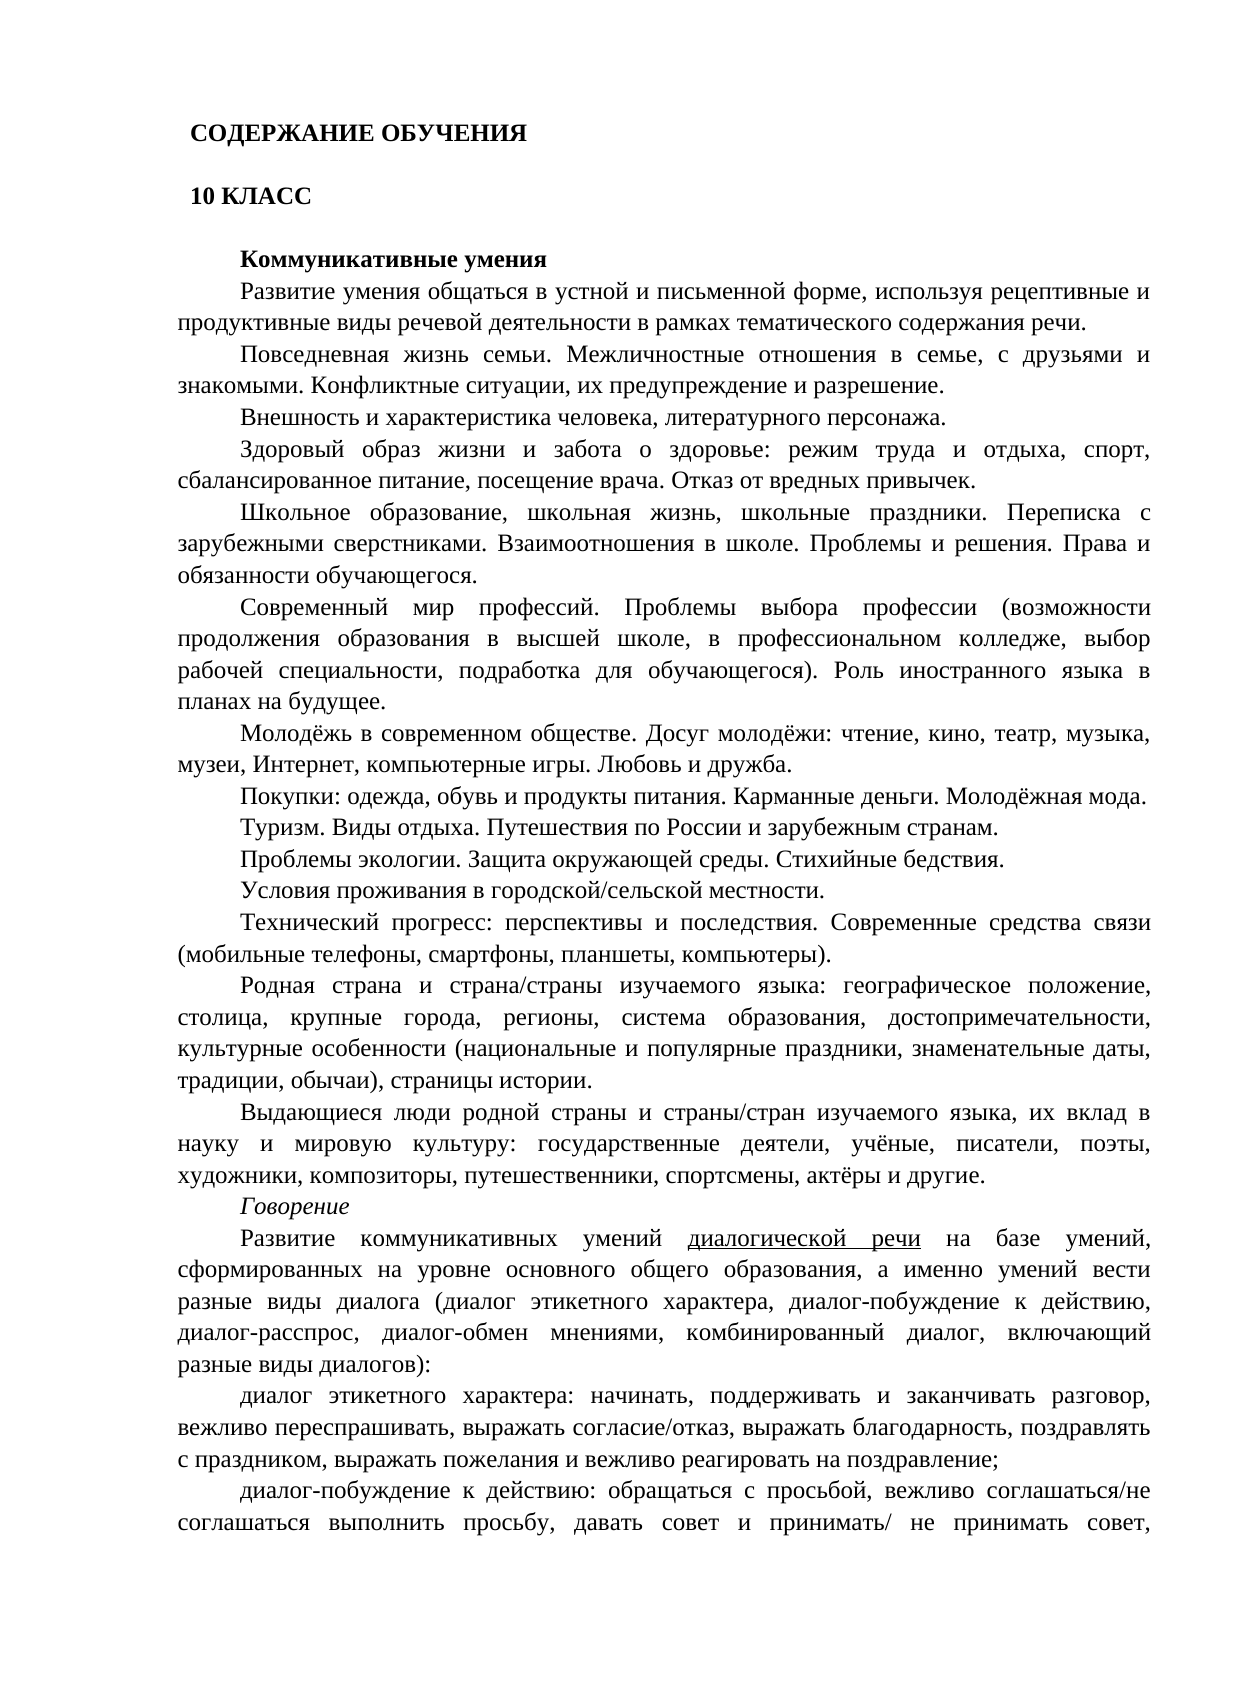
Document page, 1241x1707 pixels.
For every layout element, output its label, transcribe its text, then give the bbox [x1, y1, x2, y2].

text Развитие умения общаться в устной и письменной форме, используя рецептивные и продуктивные виды речевой деятельности в рамках тематического содержания речи. [177, 276, 1152, 336]
text СОДЕРЖАНИЕ ОБУЧЕНИЯ [190, 118, 1152, 147]
text Молодёжь в современном обществе. Досуг молодёжи: чтение, кино, театр, музыка, музеи, Интернет, компьютерные игры. Любовь и дружба. [177, 718, 1152, 778]
text Внешность и характеристика человека, литературного персонажа. [177, 402, 1152, 431]
text 10 КЛАСС [190, 181, 1152, 210]
text Современный мир профессий. Проблемы выбора профессии (возможности продолжения образования в высшей школе, в профессиональном колледже, выбор рабочей специальности, подработка для обучающегося). Роль иностранного языка в планах на будущее. [177, 592, 1152, 715]
text Покупки: одежда, обувь и продукты питания. Карманные деньги. Молодёжная мода. [177, 781, 1152, 810]
text Выдающиеся люди родной страны и страны/стран изучаемого языка, их вклад в науку и мировую культуру: государственные деятели, учёные, писатели, поэты, художники, композиторы, путешественники, спортсмены, актёры и другие. [177, 1097, 1152, 1188]
text Школьное образование, школьная жизнь, школьные праздники. Переписка с зарубежными сверстниками. Взаимоотношения в школе. Проблемы и решения. Права и обязанности обучающегося. [177, 497, 1152, 589]
text Условия проживания в городской/сельской местности. [177, 876, 1152, 904]
text Здоровый образ жизни и забота о здоровье: режим труда и отдыха, спорт, сбалансированное питание, посещение врача. Отказ от вредных привычек. [177, 434, 1152, 494]
text Повседневная жизнь семьи. Межличностные отношения в семье, с друзьями и знакомыми. Конфликтные ситуации, их предупреждение и разрешение. [177, 339, 1152, 399]
text диалог этикетного характера: начинать, поддерживать и заканчивать разговор, вежливо переспрашивать, выражать согласие/отказ, выражать благодарность, поздравлять с праздником, выражать пожелания и вежливо реагировать на поздравление; [177, 1381, 1152, 1472]
text Родная страна и страна/страны изучаемого языка: географическое положение, столица, крупные города, регионы, система образования, достопримечательности, культурные особенности (национальные и популярные праздники, знаменательные даты, традиции, обычаи), страницы истории. [177, 970, 1152, 1094]
text Развитие коммуникативных умений диалогической речи на базе умений, сформированных на уровне основного общего образования, а именно умений вести разные виды диалога (диалог этикетного характера, диалог-побуждение к действию, диалог-расспрос, диалог-обмен мнениями, комбинированный диалог, включающий разные виды диалогов): [177, 1223, 1152, 1378]
text Коммуникативные умения [177, 244, 1152, 273]
text Проблемы экологии. Защита окружающей среды. Стихийные бедствия. [177, 844, 1152, 873]
text Говорение [177, 1191, 1152, 1220]
text Туризм. Виды отдыха. Путешествия по России и зарубежным странам. [177, 812, 1152, 841]
text Технический прогресс: перспективы и последствия. Современные средства связи (мобильные телефоны, смартфоны, планшеты, компьютеры). [177, 907, 1152, 967]
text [177, 1475, 1152, 1536]
